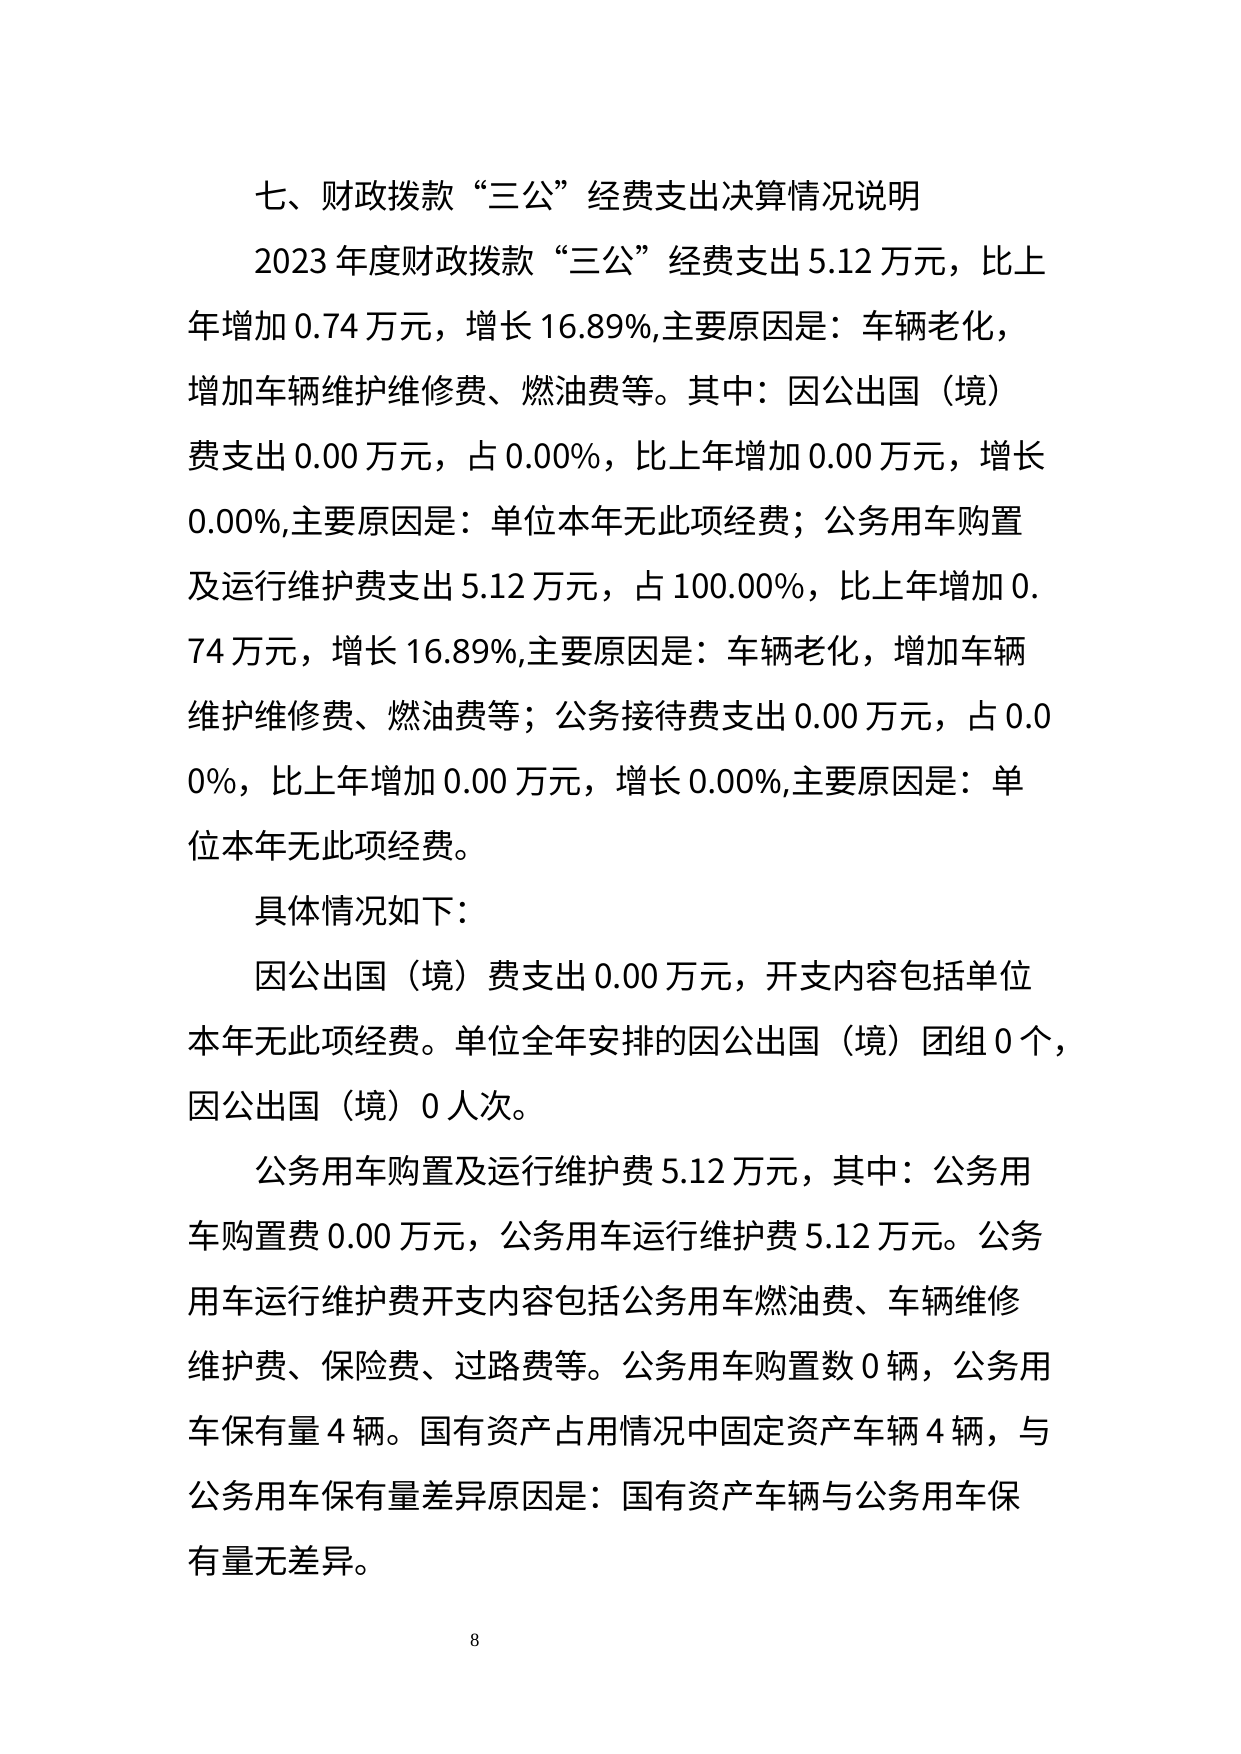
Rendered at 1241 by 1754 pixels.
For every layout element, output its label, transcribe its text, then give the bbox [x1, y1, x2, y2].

text 七、财政拨款“三公”经费支出决算情况说明 [187, 162, 1053, 227]
text 具体情况如下： [187, 877, 1053, 942]
text 公务用车购置及运行维护费5.12万元，其中：公务用车购置费0.00万元，公务用车运行维护费5.12万元。公务用车运行维护费开支内容包括公务用车燃油费、车辆维修维护费、保险费、过路费等。公务用车购置数0辆，公务用车保有量4辆。国有资产占用情况中固定资产车辆4辆，与公务用车保有量差异原因是：国有资产车辆与公务用车保有量无差异。 [187, 1137, 1053, 1592]
text 因公出国（境）费支出0.00万元，开支内容包括单位本年无此项经费。单位全年安排的因公出国（境）团组0个，因公出国（境）0人次。 [187, 942, 1053, 1137]
text 2023年度财政拨款“三公”经费支出5.12万元，比上年增加0.74万元，增长16.89%,主要原因是：车辆老化，增加车辆维护维修费、燃油费等。其中：因公出国（境）费支出0.00万元，占0.00%，比上年增加0.00万元，增长0.00%,主要原因是：单位本年无此项经费；公务用车购置及运行维护费支出5.12万元，占100.00%，比上年增加0.74万元，增长16.89%,主要原因是：车辆老化，增加车辆维护维修费、燃油费等；公务接待费支出0.00万元，占0.00%，比上年增加0.00万元，增长0.00%,主要原因是：单位本年无此项经费。 [187, 227, 1053, 877]
